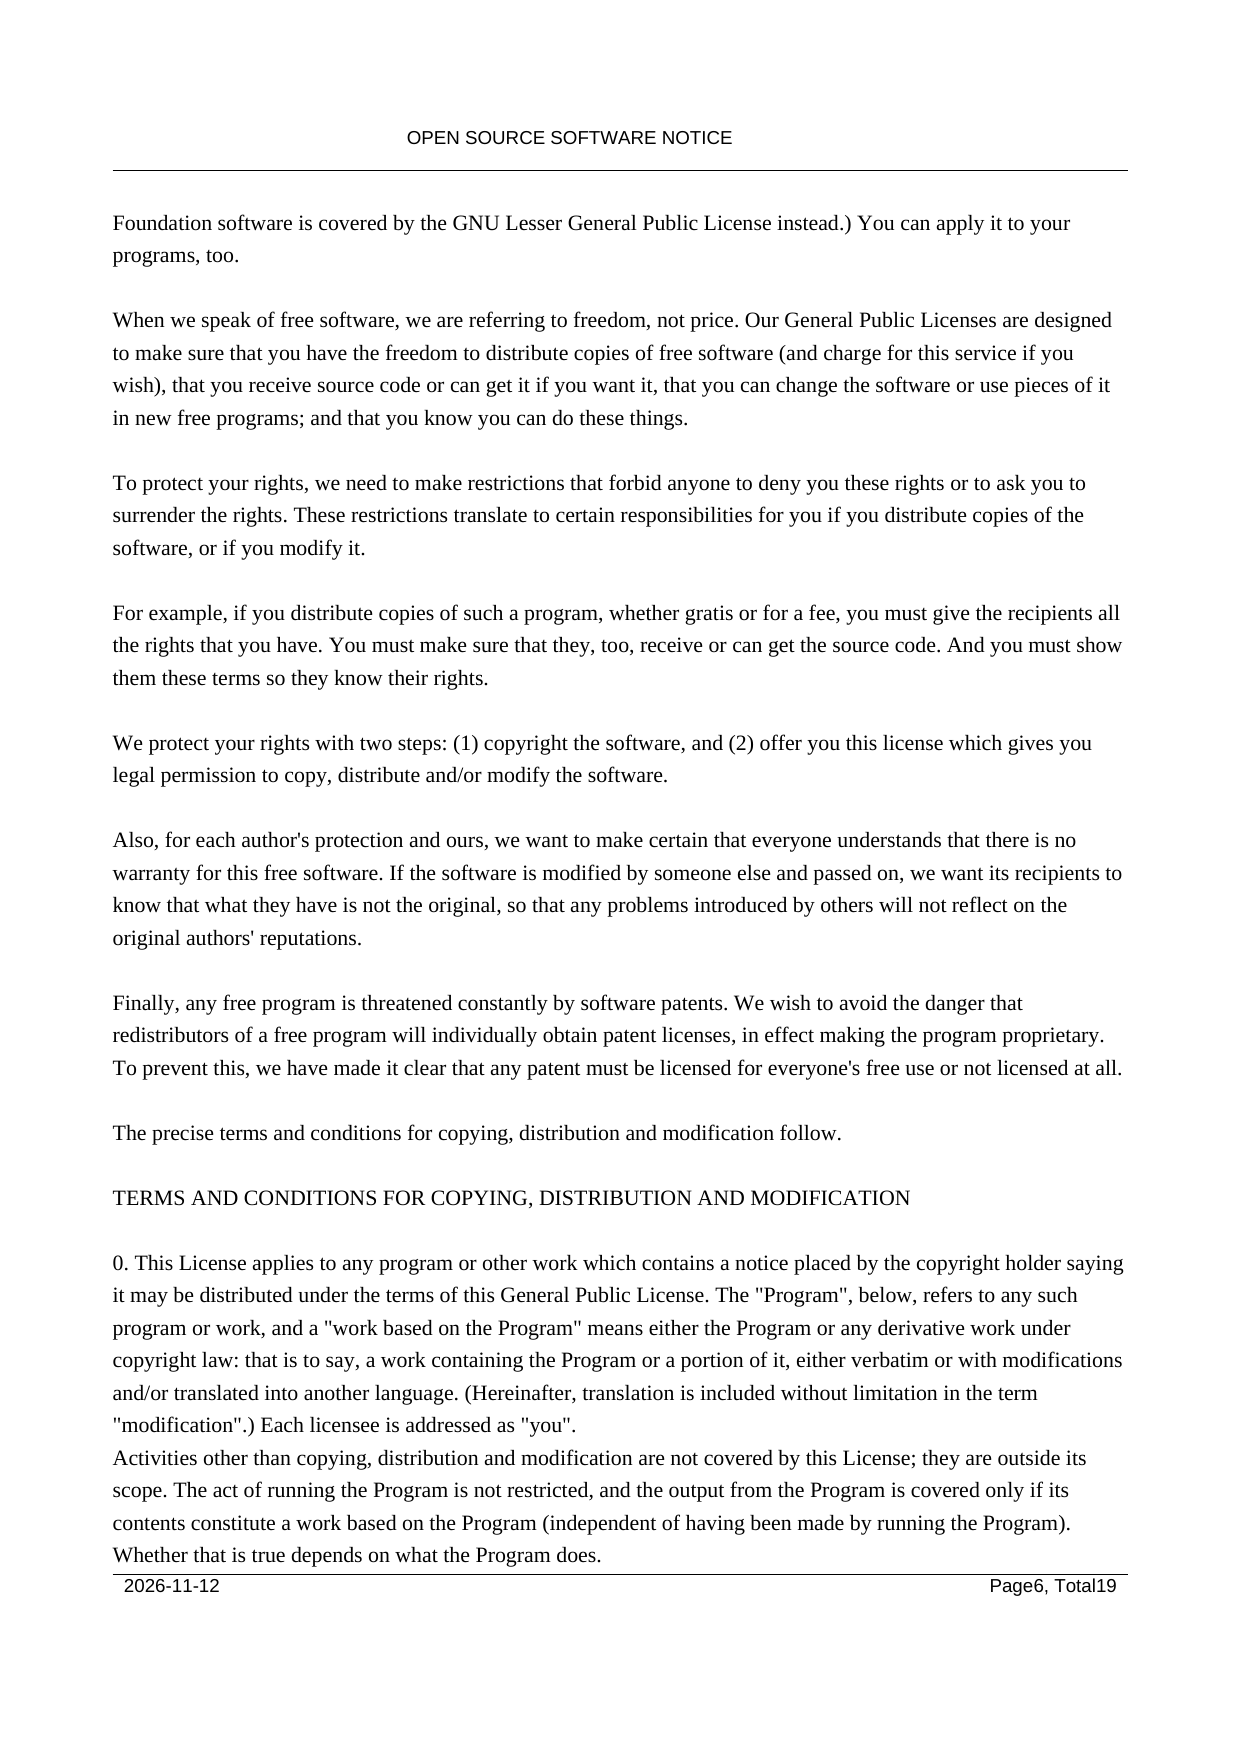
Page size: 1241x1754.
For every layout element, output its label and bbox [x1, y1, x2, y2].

text [112, 206, 1128, 1571]
